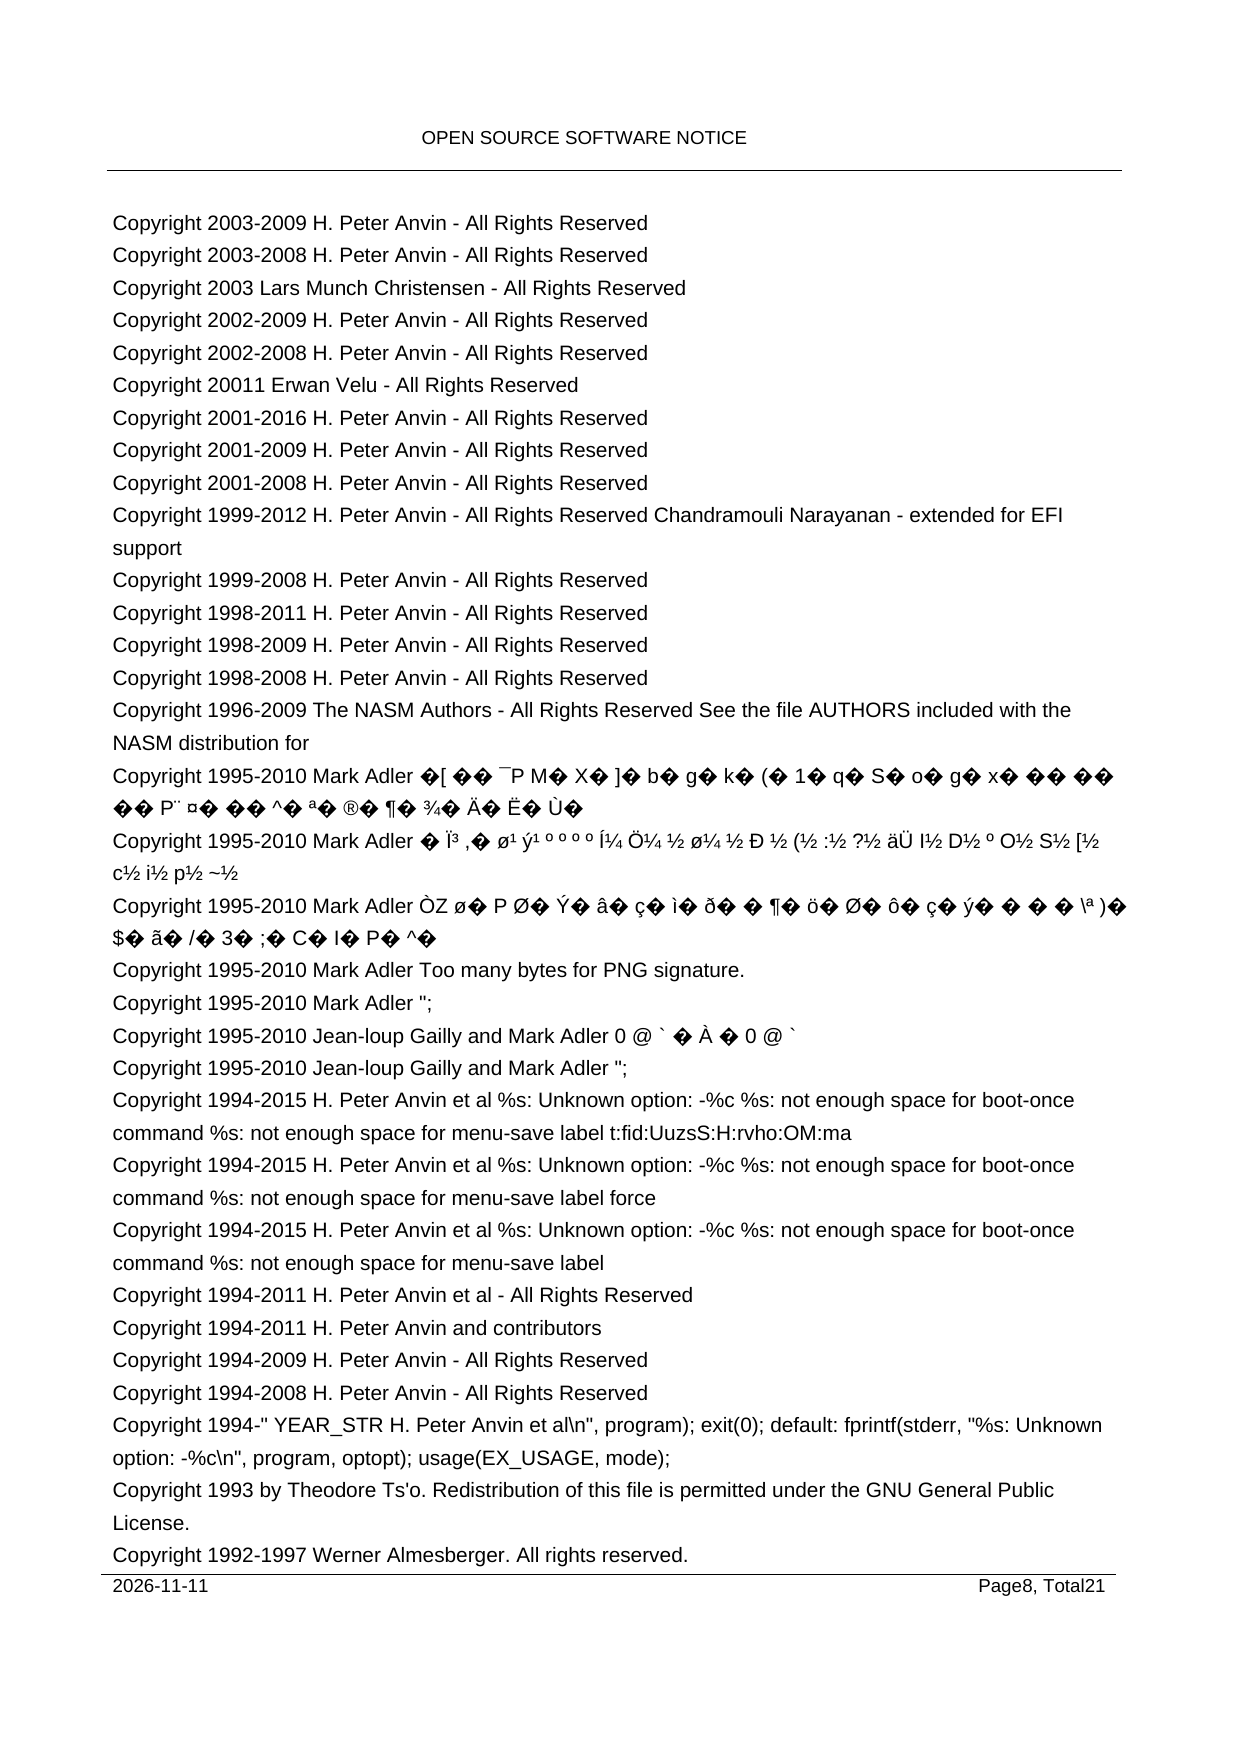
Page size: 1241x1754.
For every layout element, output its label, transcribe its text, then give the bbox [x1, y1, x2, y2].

text Copyright 1995-2010 Mark Adler �[ �� ¯P M� X� ]� b� g� k� (� 1� q� S� o� g� x� �� �� �� P¨ ¤� �� ^� ª� ®� ¶� ¾� Ä� Ë� Ù� [112, 759, 1128, 824]
text Copyright 1994-2008 H. Peter Anvin - All Rights Reserved [112, 1376, 1128, 1409]
text Copyright 1995-2010 Mark Adler Too many bytes for PNG signature. [112, 954, 1128, 986]
text Copyright 1996-2009 The NASM Authors - All Rights Reserved See the file AUTHORS included with the NASM distribution for [112, 694, 1128, 759]
text Copyright 2002-2009 H. Peter Anvin - All Rights Reserved [112, 304, 1128, 336]
text Copyright 1998-2008 H. Peter Anvin - All Rights Reserved [112, 661, 1128, 694]
text Copyright 1995-2010 Jean-loup Gailly and Mark Adler 0 @ ` � À � 0 @ ` [112, 1019, 1128, 1051]
text Copyright 1995-2010 Mark Adler ÒZ ø� P Ø� Ý� â� ç� ì� ð� ­� ¶� ö� Ø� ô� ç� ý� � � � \ª )� $� ã� /� 3� ;� C� I� P� ^� [112, 889, 1128, 954]
text Copyright 2003 Lars Munch Christensen - All Rights Reserved [112, 271, 1128, 304]
text Copyright 1992-1997 Werner Almesberger. All rights reserved. [112, 1539, 1128, 1571]
text Copyright 2003-2009 H. Peter Anvin - All Rights Reserved [112, 206, 1128, 239]
text Copyright 2001-2008 H. Peter Anvin - All Rights Reserved [112, 466, 1128, 499]
text Copyright 2003-2008 H. Peter Anvin - All Rights Reserved [112, 239, 1128, 271]
text Copyright 1995-2010 Mark Adler � Ï³ ,� ø¹ ý¹ º º º º Í¼ Ö¼ ½ ø¼ ½ Ð ½ (½ :½ ?½ äÜ I½ D½ º O½ S½ [½ c½ i½ p½ ~½ [112, 824, 1128, 889]
text Copyright 1994-2015 H. Peter Anvin et al %s: Unknown option: -%c %s: not enough space for boot-once command %s: not enough space for menu-save label [112, 1214, 1128, 1279]
text Copyright 1995-2010 Jean-loup Gailly and Mark Adler "; [112, 1051, 1128, 1084]
text Copyright 1994-2015 H. Peter Anvin et al %s: Unknown option: -%c %s: not enough space for boot-once command %s: not enough space for menu-save label t:fid:UuzsS:H:rvho:OM:ma [112, 1084, 1128, 1149]
text Copyright 1994-2011 H. Peter Anvin et al - All Rights Reserved [112, 1279, 1128, 1311]
text Copyright 1994-2015 H. Peter Anvin et al %s: Unknown option: -%c %s: not enough space for boot-once command %s: not enough space for menu-save label force [112, 1149, 1128, 1214]
text Copyright 1999-2012 H. Peter Anvin - All Rights Reserved Chandramouli Narayanan - extended for EFI support [112, 499, 1128, 564]
text Copyright 1999-2008 H. Peter Anvin - All Rights Reserved [112, 564, 1128, 596]
text Copyright 1994-2011 H. Peter Anvin and contributors [112, 1311, 1128, 1344]
text Copyright 1994-" YEAR_STR H. Peter Anvin et al\n", program); exit(0); default: fprintf(stderr, "%s: Unknown option: -%c\n", program, optopt); usage(EX_USAGE, mode); [112, 1409, 1128, 1474]
text Copyright 20011 Erwan Velu - All Rights Reserved [112, 369, 1128, 401]
text Copyright 1998-2011 H. Peter Anvin - All Rights Reserved [112, 596, 1128, 629]
text Copyright 1994-2009 H. Peter Anvin - All Rights Reserved [112, 1344, 1128, 1376]
text Copyright 2001-2009 H. Peter Anvin - All Rights Reserved [112, 434, 1128, 466]
text Copyright 2001-2016 H. Peter Anvin - All Rights Reserved [112, 401, 1128, 434]
text Copyright 1993 by Theodore Ts'o. Redistribution of this file is permitted under the GNU General Public License. [112, 1474, 1128, 1539]
text Copyright 2002-2008 H. Peter Anvin - All Rights Reserved [112, 336, 1128, 369]
text Copyright 1998-2009 H. Peter Anvin - All Rights Reserved [112, 629, 1128, 661]
text Copyright 1995-2010 Mark Adler "; [112, 986, 1128, 1019]
